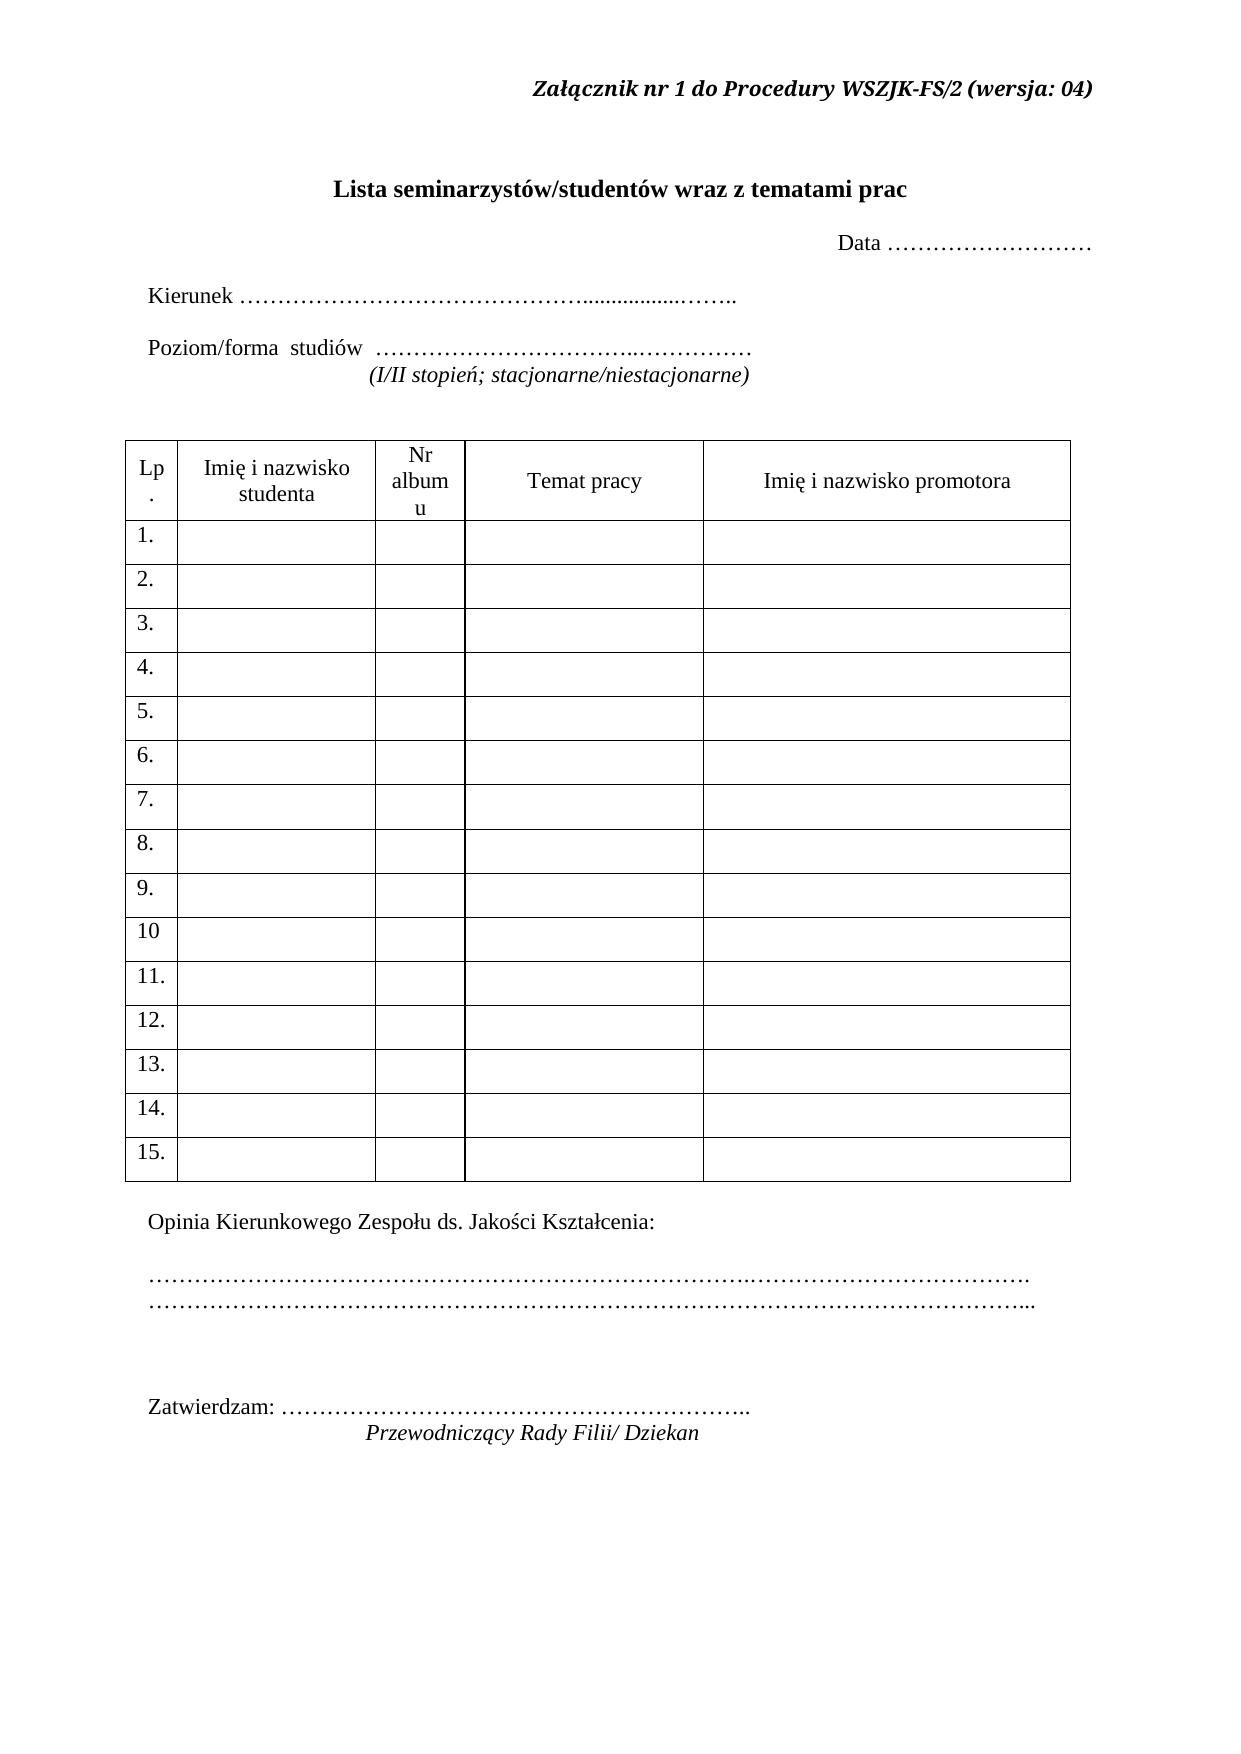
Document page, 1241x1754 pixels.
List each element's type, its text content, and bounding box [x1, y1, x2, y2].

table_cell [704, 653, 1070, 696]
table_header Temat pracy [466, 441, 703, 520]
table_cell [376, 962, 464, 1005]
table_cell [178, 830, 375, 872]
table_cell [376, 1094, 464, 1137]
table_cell [376, 830, 464, 872]
table_cell 4. [126, 653, 177, 696]
table_cell [466, 521, 703, 564]
table_cell [178, 521, 375, 564]
table_cell [376, 697, 464, 740]
table_cell 13. [126, 1050, 177, 1093]
table_cell 5. [126, 697, 177, 740]
table_cell 2. [126, 565, 177, 608]
table_cell [178, 918, 375, 961]
table_cell [376, 785, 464, 828]
table_cell 1. [126, 521, 177, 564]
table_cell [376, 609, 464, 652]
text Data ……………………… [148, 229, 1093, 255]
text …………………………………………………………………….………………………………. [148, 1261, 1093, 1287]
table_cell [704, 962, 1070, 1005]
table_cell [376, 1138, 464, 1181]
text ……………………………………………………………………………………………………... [148, 1287, 1093, 1314]
text Lista seminarzystów/studentów wraz z tematami prac [148, 174, 1093, 203]
table_cell [466, 1050, 703, 1093]
table_cell [704, 1050, 1070, 1093]
table_cell 8. [126, 830, 177, 872]
table_cell [178, 609, 375, 652]
table_cell [178, 1094, 375, 1137]
table_cell [704, 697, 1070, 740]
table_cell [376, 874, 464, 917]
text Poziom/forma studiów ……………………………..…………… [148, 334, 1093, 361]
table_cell [704, 609, 1070, 652]
table_cell [704, 918, 1070, 961]
table_cell [376, 918, 464, 961]
text Zatwierdzam: …………………………………………………….. [148, 1393, 1093, 1419]
table_cell 12. [126, 1006, 177, 1049]
table_cell [466, 653, 703, 696]
table_cell [704, 521, 1070, 564]
table_cell 3. [126, 609, 177, 652]
table_cell [178, 785, 375, 828]
table_cell 9. [126, 874, 177, 917]
table_cell [704, 830, 1070, 872]
table_cell [466, 830, 703, 872]
table_cell [376, 565, 464, 608]
table_cell [704, 1138, 1070, 1181]
table_cell [466, 874, 703, 917]
table_cell [466, 741, 703, 784]
table_cell [466, 1006, 703, 1049]
table_cell [466, 1094, 703, 1137]
text Kierunek ……………………………………….................…….. [148, 282, 1093, 308]
table_cell [466, 1138, 703, 1181]
table_cell [704, 874, 1070, 917]
table_cell [704, 785, 1070, 828]
table_cell [376, 653, 464, 696]
table_cell [178, 1006, 375, 1049]
table_cell [466, 697, 703, 740]
table_cell 7. [126, 785, 177, 828]
table_cell [376, 1006, 464, 1049]
table_cell 11. [126, 962, 177, 1005]
text Przewodniczący Rady Filii/ Dziekan [148, 1419, 1093, 1446]
table_cell [466, 918, 703, 961]
table_cell [376, 1050, 464, 1093]
table_cell 6. [126, 741, 177, 784]
table_cell [466, 609, 703, 652]
table_cell [178, 741, 375, 784]
table_cell [178, 1050, 375, 1093]
table_cell [704, 1094, 1070, 1137]
table_header Imię i nazwisko studenta [178, 441, 375, 520]
table_cell [466, 962, 703, 1005]
table_cell 15. [126, 1138, 177, 1181]
table_header Nr albumu [376, 441, 464, 520]
table_cell [178, 874, 375, 917]
table_header Lp. [126, 441, 177, 520]
table_cell [376, 521, 464, 564]
table_cell [704, 741, 1070, 784]
table_cell [704, 1006, 1070, 1049]
table_cell [178, 1138, 375, 1181]
table_cell [466, 785, 703, 828]
table_cell [178, 962, 375, 1005]
table_cell [178, 697, 375, 740]
table_header Imię i nazwisko promotora [704, 441, 1070, 520]
table_cell 14. [126, 1094, 177, 1137]
table_cell [178, 653, 375, 696]
table_cell [376, 741, 464, 784]
text Opinia Kierunkowego Zespołu ds. Jakości Kształcenia: [148, 1208, 1093, 1235]
table_cell [466, 565, 703, 608]
table_cell [704, 565, 1070, 608]
text (I/II stopień; stacjonarne/niestacjonarne) [148, 361, 1093, 387]
table_cell [178, 565, 375, 608]
table_cell 10 [126, 918, 177, 961]
